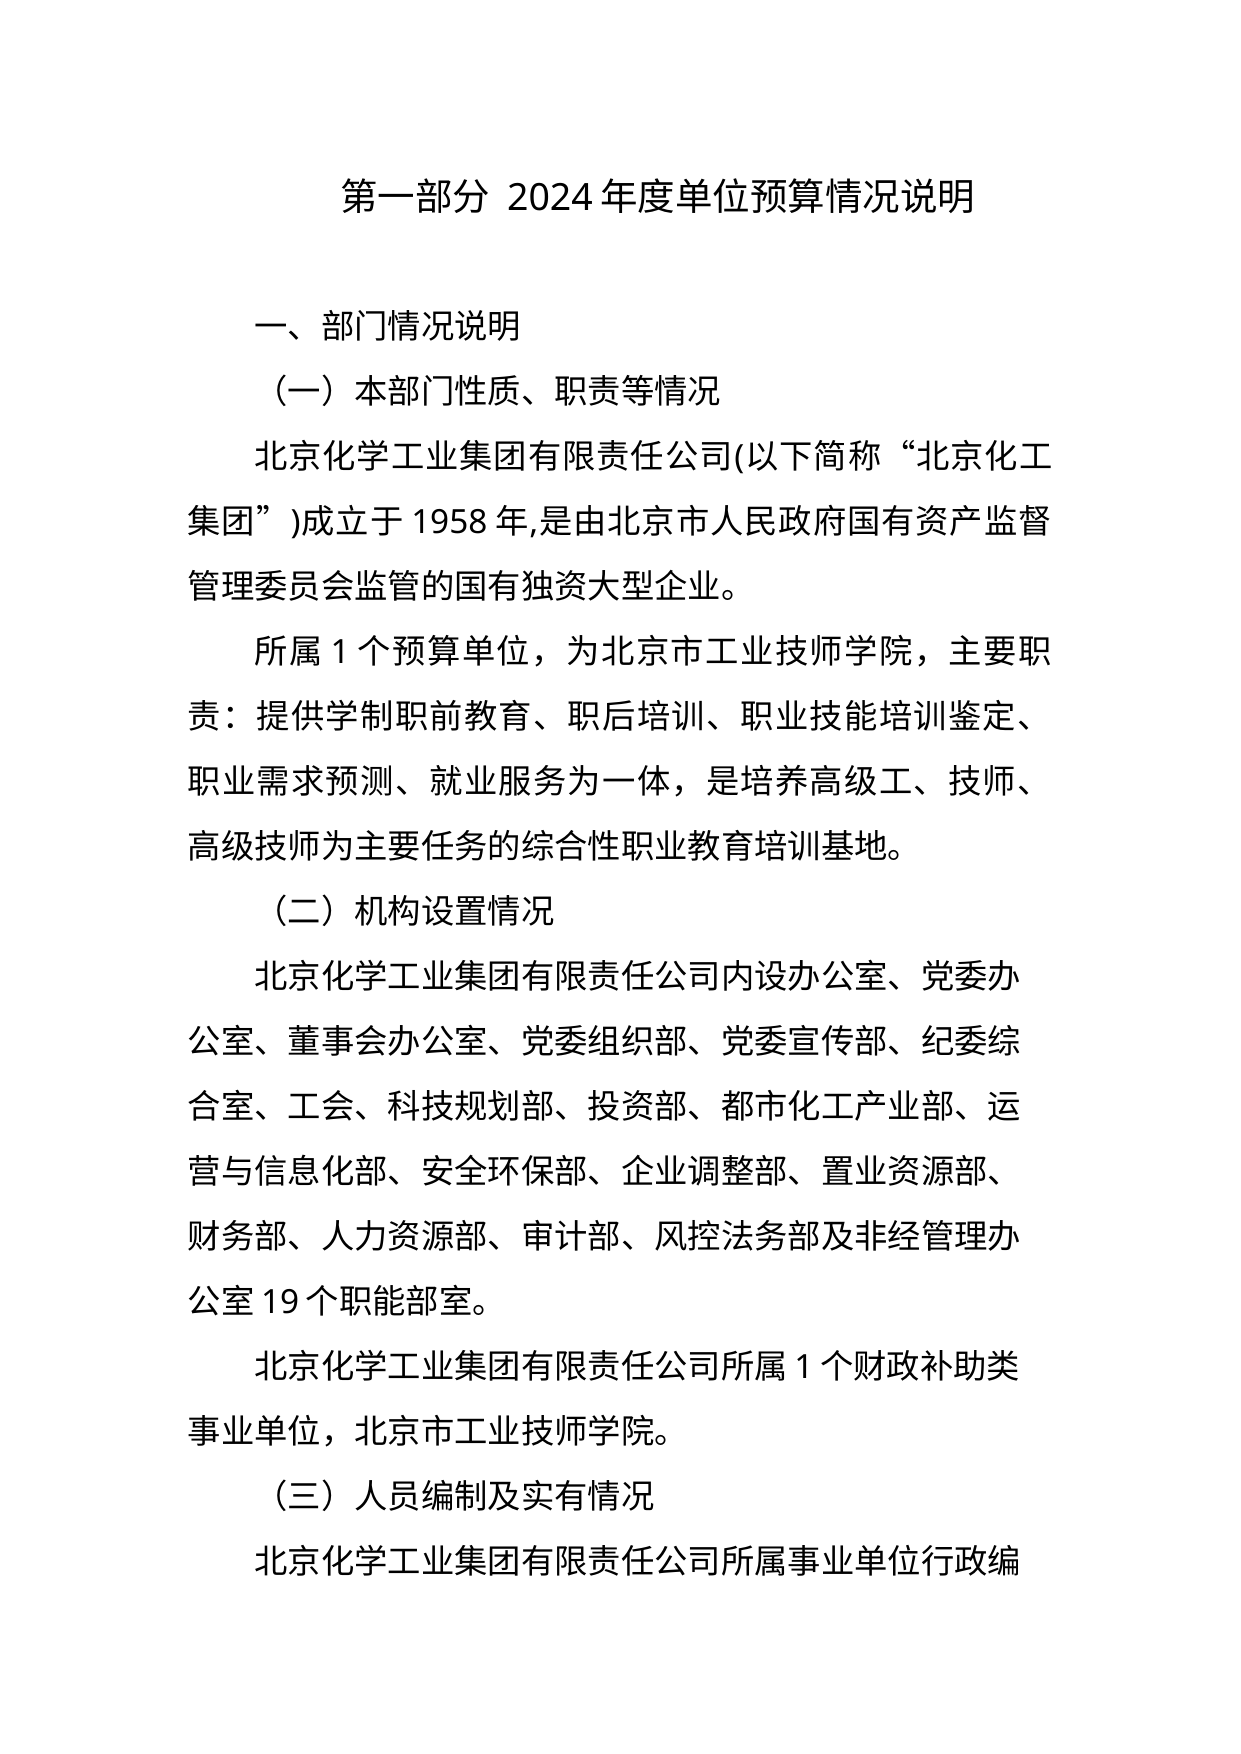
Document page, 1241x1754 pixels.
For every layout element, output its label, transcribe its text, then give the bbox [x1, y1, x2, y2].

text 第一部分 2024年度单位预算情况说明 [187, 162, 1053, 227]
text 北京化学工业集团有限责任公司内设办公室、党委办公室、董事会办公室、党委组织部、党委宣传部、纪委综合室、工会、科技规划部、投资部、都市化工产业部、运营与信息化部、安全环保部、企业调整部、置业资源部、财务部、人力资源部、审计部、风控法务部及非经管理办公室19个职能部室。 [187, 942, 1053, 1332]
text 所属1个预算单位，为北京市工业技师学院，主要职责：提供学制职前教育、职后培训、职业技能培训鉴定、职业需求预测、就业服务为一体，是培养高级工、技师、高级技师为主要任务的综合性职业教育培训基地。 [187, 617, 1053, 877]
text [187, 1527, 1053, 1592]
text （三）人员编制及实有情况 [187, 1462, 1053, 1527]
text （一）本部门性质、职责等情况 [187, 357, 1053, 422]
text （二）机构设置情况 [187, 877, 1053, 942]
text 北京化学工业集团有限责任公司(以下简称“北京化工集团”)成立于1958年,是由北京市人民政府国有资产监督管理委员会监管的国有独资大型企业。 [187, 422, 1053, 617]
text 北京化学工业集团有限责任公司所属1个财政补助类事业单位，北京市工业技师学院。 [187, 1332, 1053, 1462]
text 一、部门情况说明 [187, 292, 1053, 357]
